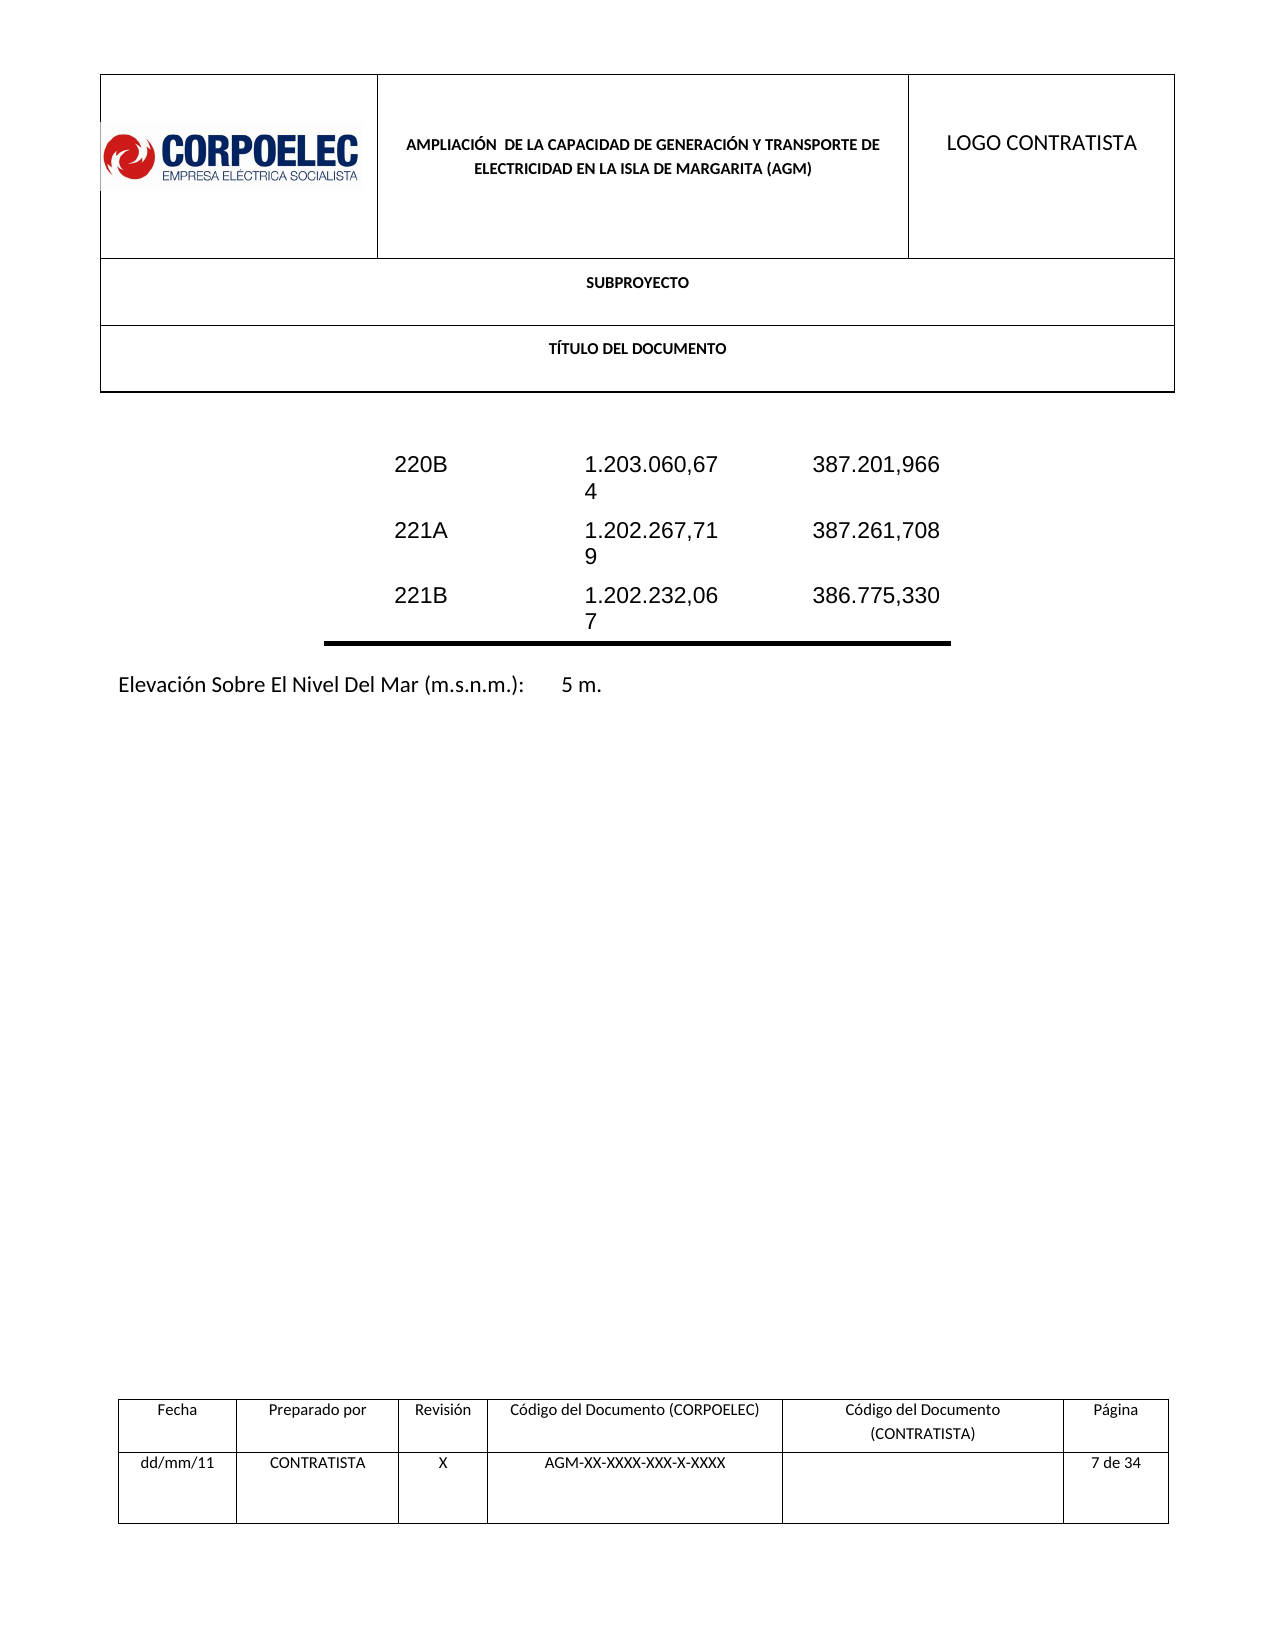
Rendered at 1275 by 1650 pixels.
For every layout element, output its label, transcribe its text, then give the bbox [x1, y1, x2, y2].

table_cell 220B [324, 445, 514, 510]
table_cell 1.203.060,674 [514, 445, 742, 510]
table_cell 221B [324, 576, 514, 641]
table_cell 386.775,330 [742, 576, 951, 641]
picture [100, 122, 363, 191]
text Elevación Sobre El Nivel Del Mar (m.s.n.m.): . [118, 671, 1157, 698]
table_cell 221A [324, 510, 514, 576]
table_cell 387.261,708 [742, 510, 951, 576]
table_cell 1.202.232,067 [514, 576, 742, 641]
table_cell 1.202.267,719 [514, 510, 742, 576]
table_cell 387.201,966 [742, 445, 951, 510]
